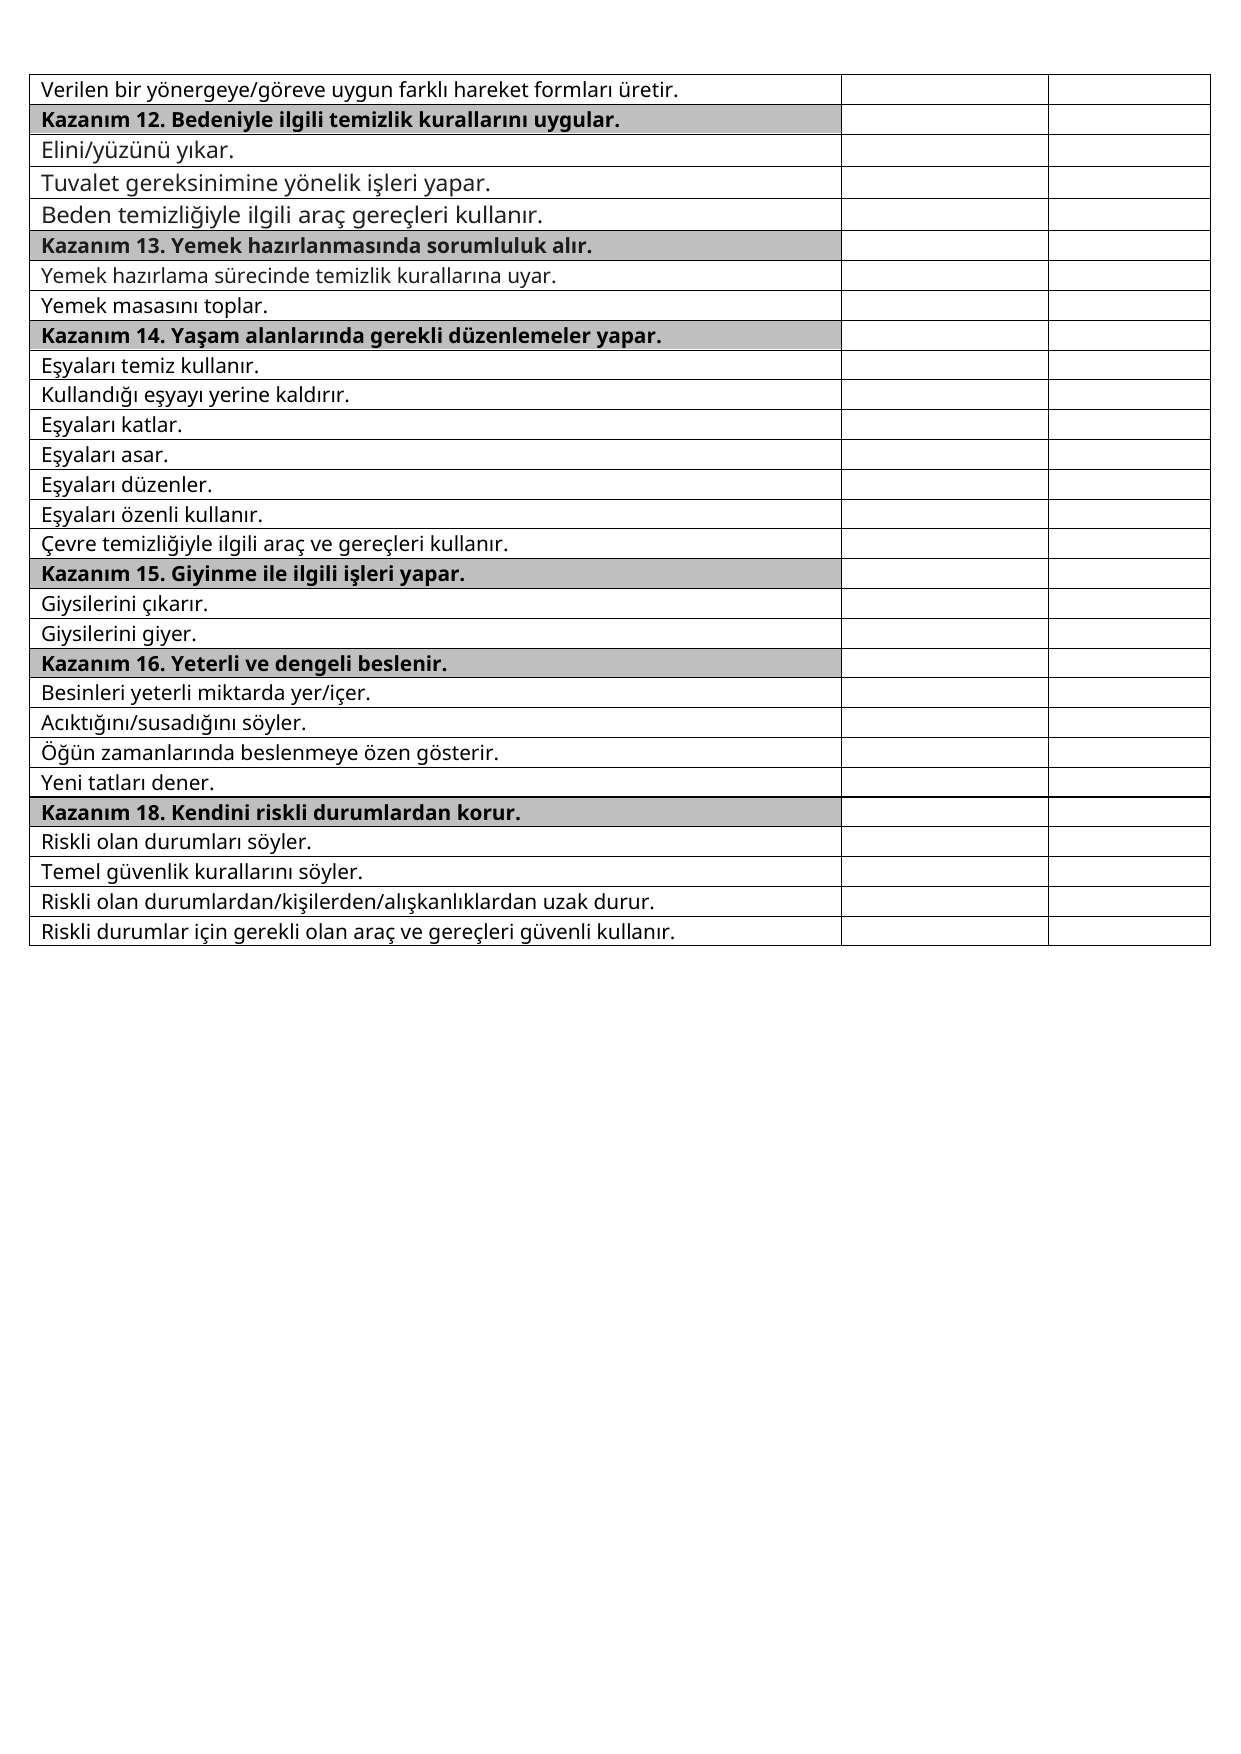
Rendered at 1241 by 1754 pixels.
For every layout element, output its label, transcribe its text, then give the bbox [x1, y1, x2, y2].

table_cell [842, 470, 1048, 498]
table_cell [842, 291, 1048, 320]
table_cell Yeni tatları dener. [30, 768, 841, 796]
table_cell [1049, 529, 1210, 558]
table_cell [842, 559, 1048, 588]
table_cell [1049, 708, 1210, 737]
table_cell Riskli olan durumlardan/kişilerden/alışkanlıklardan uzak durur. [30, 887, 841, 916]
table_cell [1049, 589, 1210, 618]
table_cell [1049, 321, 1210, 349]
table_cell [1049, 231, 1210, 260]
table_cell Giysilerini çıkarır. [30, 589, 841, 618]
table_cell Eşyaları asar. [30, 440, 841, 469]
table_cell [1049, 75, 1210, 104]
table_cell [842, 380, 1048, 409]
table_cell [1049, 199, 1210, 230]
table_cell [1049, 649, 1210, 677]
table_cell [1049, 351, 1210, 379]
table_cell Verilen bir yönergeye/göreve uygun farklı hareket formları üretir. [30, 75, 841, 104]
table_cell [1049, 738, 1210, 767]
table_cell [842, 410, 1048, 439]
table_cell Kazanım 18. Kendini riskli durumlardan korur. [30, 798, 841, 826]
table_cell [842, 135, 1048, 166]
table_cell [842, 619, 1048, 647]
table_cell [842, 738, 1048, 767]
table_cell [1049, 887, 1210, 916]
table_cell Tuvalet gereksinimine yönelik işleri yapar. [30, 167, 841, 198]
table_cell [842, 589, 1048, 618]
table_cell [842, 167, 1048, 198]
table_cell [1049, 678, 1210, 707]
table_cell [842, 105, 1048, 133]
table_cell [842, 798, 1048, 826]
table_cell Kazanım 15. Giyinme ile ilgili işleri yapar. [30, 559, 841, 588]
table_cell [842, 887, 1048, 916]
table_cell Yemek hazırlama sürecinde temizlik kurallarına uyar. [30, 261, 841, 290]
table_cell [842, 500, 1048, 528]
table_cell Temel güvenlik kurallarını söyler. [30, 857, 841, 886]
table_cell Beden temizliğiyle ilgili araç gereçleri kullanır. [30, 199, 841, 230]
table_cell [1049, 470, 1210, 498]
table_cell [1049, 440, 1210, 469]
table_cell [1049, 380, 1210, 409]
table_cell Giysilerini giyer. [30, 619, 841, 647]
table_cell Yemek masasını toplar. [30, 291, 841, 320]
table_cell [1049, 135, 1210, 166]
table_cell [842, 440, 1048, 469]
table_cell [842, 75, 1048, 104]
table_cell Riskli durumlar için gerekli olan araç ve gereçleri güvenli kullanır. [30, 917, 841, 945]
table_cell [842, 321, 1048, 349]
table_cell Kazanım 12. Bedeniyle ilgili temizlik kurallarını uygular. [30, 105, 841, 133]
table_cell Kazanım 14. Yaşam alanlarında gerekli düzenlemeler yapar. [30, 321, 841, 349]
table_cell [1049, 619, 1210, 647]
table_cell Eşyaları düzenler. [30, 470, 841, 498]
table_cell [842, 827, 1048, 856]
table_cell Elini/yüzünü yıkar. [30, 135, 841, 166]
table_cell [1049, 105, 1210, 133]
table_cell Çevre temizliğiyle ilgili araç ve gereçleri kullanır. [30, 529, 841, 558]
table_cell [1049, 798, 1210, 826]
table_cell [842, 261, 1048, 290]
table_cell [842, 351, 1048, 379]
table_cell [1049, 500, 1210, 528]
table_cell [842, 199, 1048, 230]
table_cell [1049, 410, 1210, 439]
table_cell [842, 529, 1048, 558]
table_cell [1049, 291, 1210, 320]
table_cell [1049, 559, 1210, 588]
table_cell [842, 649, 1048, 677]
table_cell [1049, 827, 1210, 856]
table_cell Kazanım 13. Yemek hazırlanmasında sorumluluk alır. [30, 231, 841, 260]
table_cell [1049, 167, 1210, 198]
table_cell Acıktığını/susadığını söyler. [30, 708, 841, 737]
table_cell [842, 917, 1048, 945]
table_cell [1049, 768, 1210, 796]
table_cell [1049, 857, 1210, 886]
table_cell Besinleri yeterli miktarda yer/içer. [30, 678, 841, 707]
table_cell [842, 231, 1048, 260]
table_cell Kazanım 16. Yeterli ve dengeli beslenir. [30, 649, 841, 677]
table_cell Riskli olan durumları söyler. [30, 827, 841, 856]
table_cell Öğün zamanlarında beslenmeye özen gösterir. [30, 738, 841, 767]
table_cell [1049, 261, 1210, 290]
table_cell Eşyaları özenli kullanır. [30, 500, 841, 528]
table_cell [842, 857, 1048, 886]
table_cell Eşyaları katlar. [30, 410, 841, 439]
table_cell [842, 768, 1048, 796]
table_cell [842, 708, 1048, 737]
table_cell Eşyaları temiz kullanır. [30, 351, 841, 379]
table_cell Kullandığı eşyayı yerine kaldırır. [30, 380, 841, 409]
table_cell [1049, 917, 1210, 945]
table_cell [842, 678, 1048, 707]
